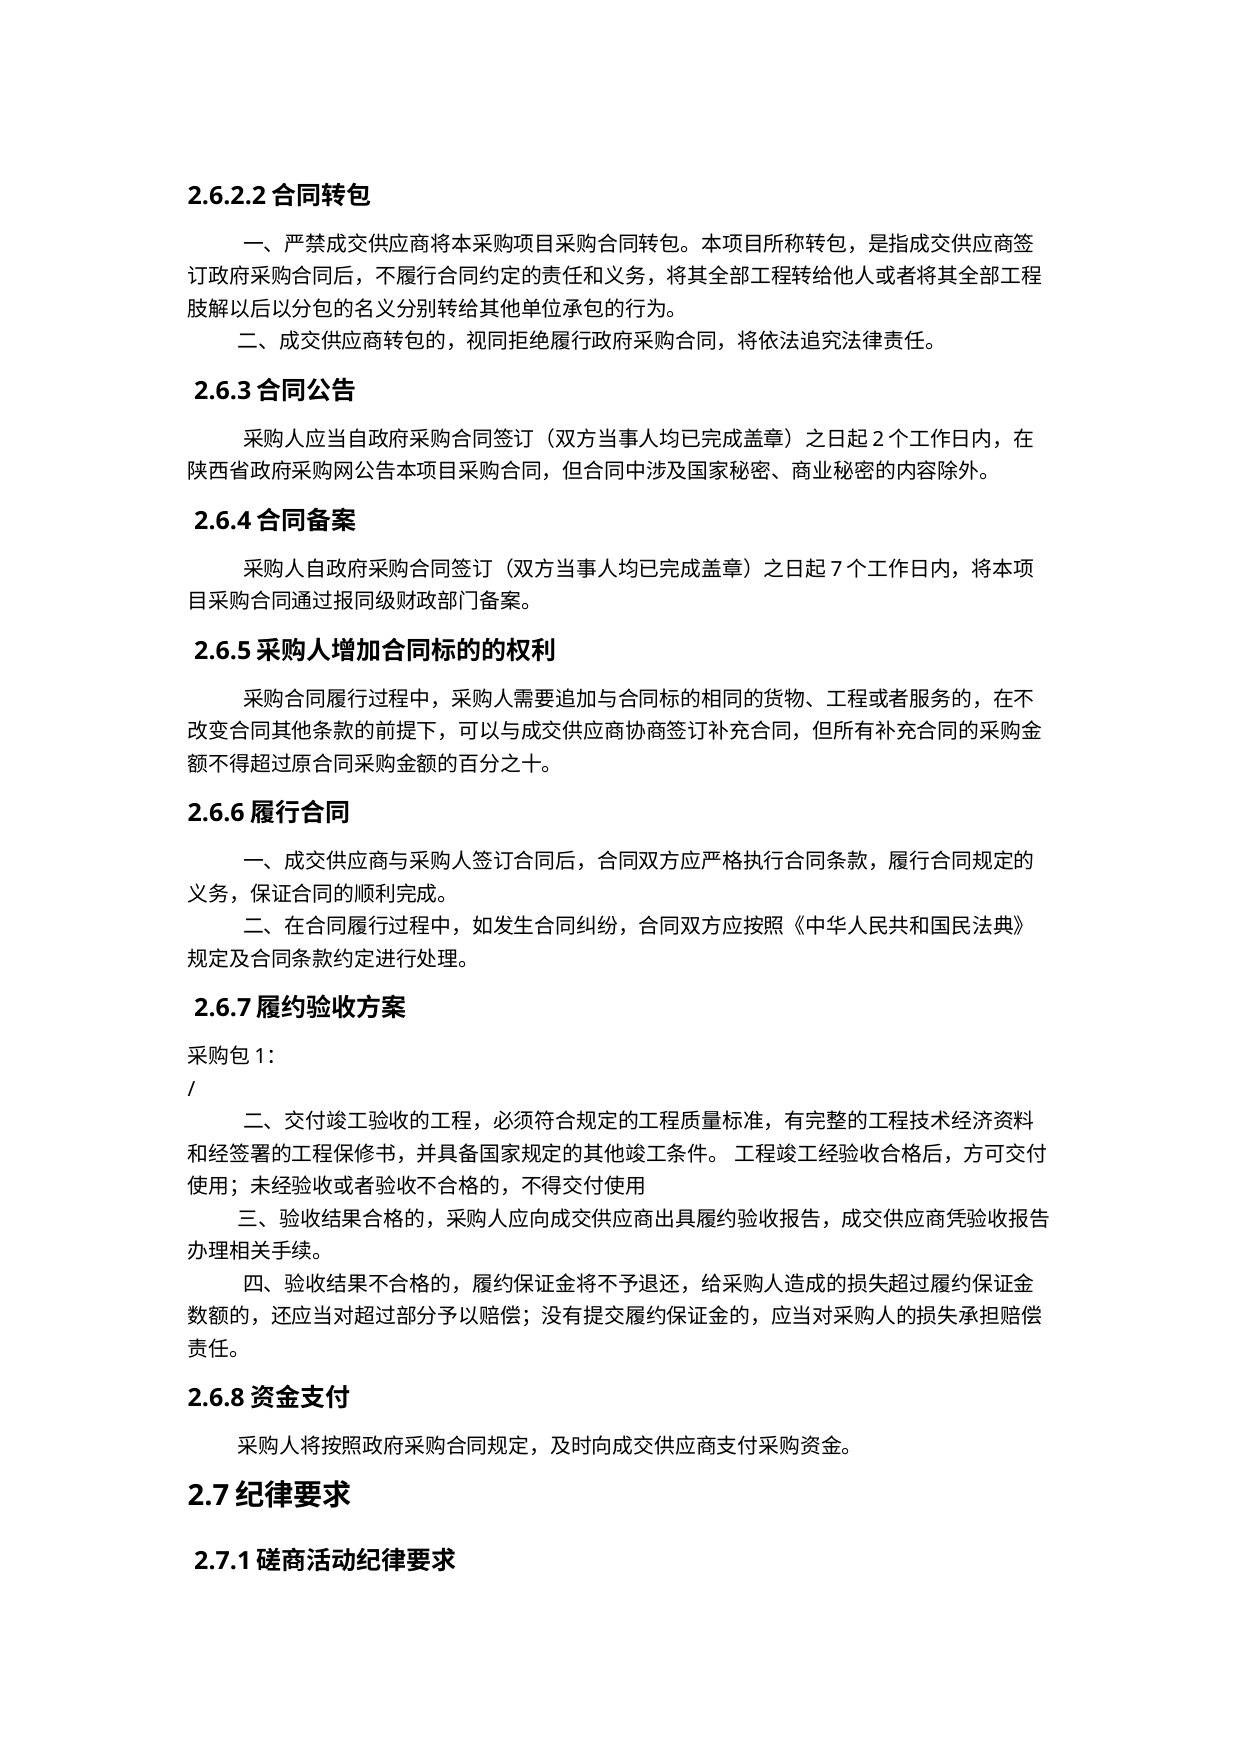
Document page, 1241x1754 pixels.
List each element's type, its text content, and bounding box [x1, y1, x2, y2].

text 采购人应当自政府采购合同签订（双方当事人均已完成盖章）之日起2个工作日内，在陕西省政府采购网公告本项目采购合同，但合同中涉及国家秘密、商业秘密的内容除外。 [187, 422, 1053, 487]
text 2.6.7履约验收方案 [187, 974, 1053, 1039]
text 2.7纪律要求 [187, 1462, 1053, 1527]
text 采购包1： [187, 1039, 1053, 1072]
text 2.6.2.2合同转包 [187, 162, 1053, 227]
text 一、严禁成交供应商将本采购项目采购合同转包。本项目所称转包，是指成交供应商签订政府采购合同后，不履行合同约定的责任和义务，将其全部工程转给他人或者将其全部工程肢解以后以分包的名义分别转给其他单位承包的行为。 [187, 227, 1053, 324]
text 采购合同履行过程中，采购人需要追加与合同标的相同的货物、工程或者服务的，在不改变合同其他条款的前提下，可以与成交供应商协商签订补充合同，但所有补充合同的采购金额不得超过原合同采购金额的百分之十。 [187, 682, 1053, 779]
text 2.6.4合同备案 [187, 487, 1053, 552]
text 2.7.1磋商活动纪律要求 [187, 1527, 1053, 1592]
text 采购人将按照政府采购合同规定，及时向成交供应商支付采购资金。 [187, 1429, 1053, 1462]
text 2.6.5采购人增加合同标的的权利 [187, 617, 1053, 682]
text 二、成交供应商转包的，视同拒绝履行政府采购合同，将依法追究法律责任。 [187, 324, 1053, 357]
text 二、交付竣工验收的工程，必须符合规定的工程质量标准，有完整的工程技术经济资料和经签署的工程保修书，并具备国家规定的其他竣工条件。 工程竣工经验收合格后，方可交付使用；未经验收或者验收不合格的，不得交付使用 [187, 1104, 1053, 1202]
text 2.6.6履行合同 [187, 779, 1053, 844]
text 四、验收结果不合格的，履约保证金将不予退还，给采购人造成的损失超过履约保证金数额的，还应当对超过部分予以赔偿；没有提交履约保证金的，应当对采购人的损失承担赔偿责任。 [187, 1267, 1053, 1364]
text 二、在合同履行过程中，如发生合同纠纷，合同双方应按照《中华人民共和国民法典》规定及合同条款约定进行处理。 [187, 909, 1053, 974]
text 三、验收结果合格的，采购人应向成交供应商出具履约验收报告，成交供应商凭验收报告办理相关手续。 [187, 1202, 1053, 1267]
text 2.6.3合同公告 [187, 357, 1053, 422]
text 一、成交供应商与采购人签订合同后，合同双方应严格执行合同条款，履行合同规定的义务，保证合同的顺利完成。 [187, 844, 1053, 909]
text / [187, 1072, 1053, 1104]
text 采购人自政府采购合同签订（双方当事人均已完成盖章）之日起7个工作日内，将本项目采购合同通过报同级财政部门备案。 [187, 552, 1053, 617]
text 2.6.8资金支付 [187, 1364, 1053, 1429]
